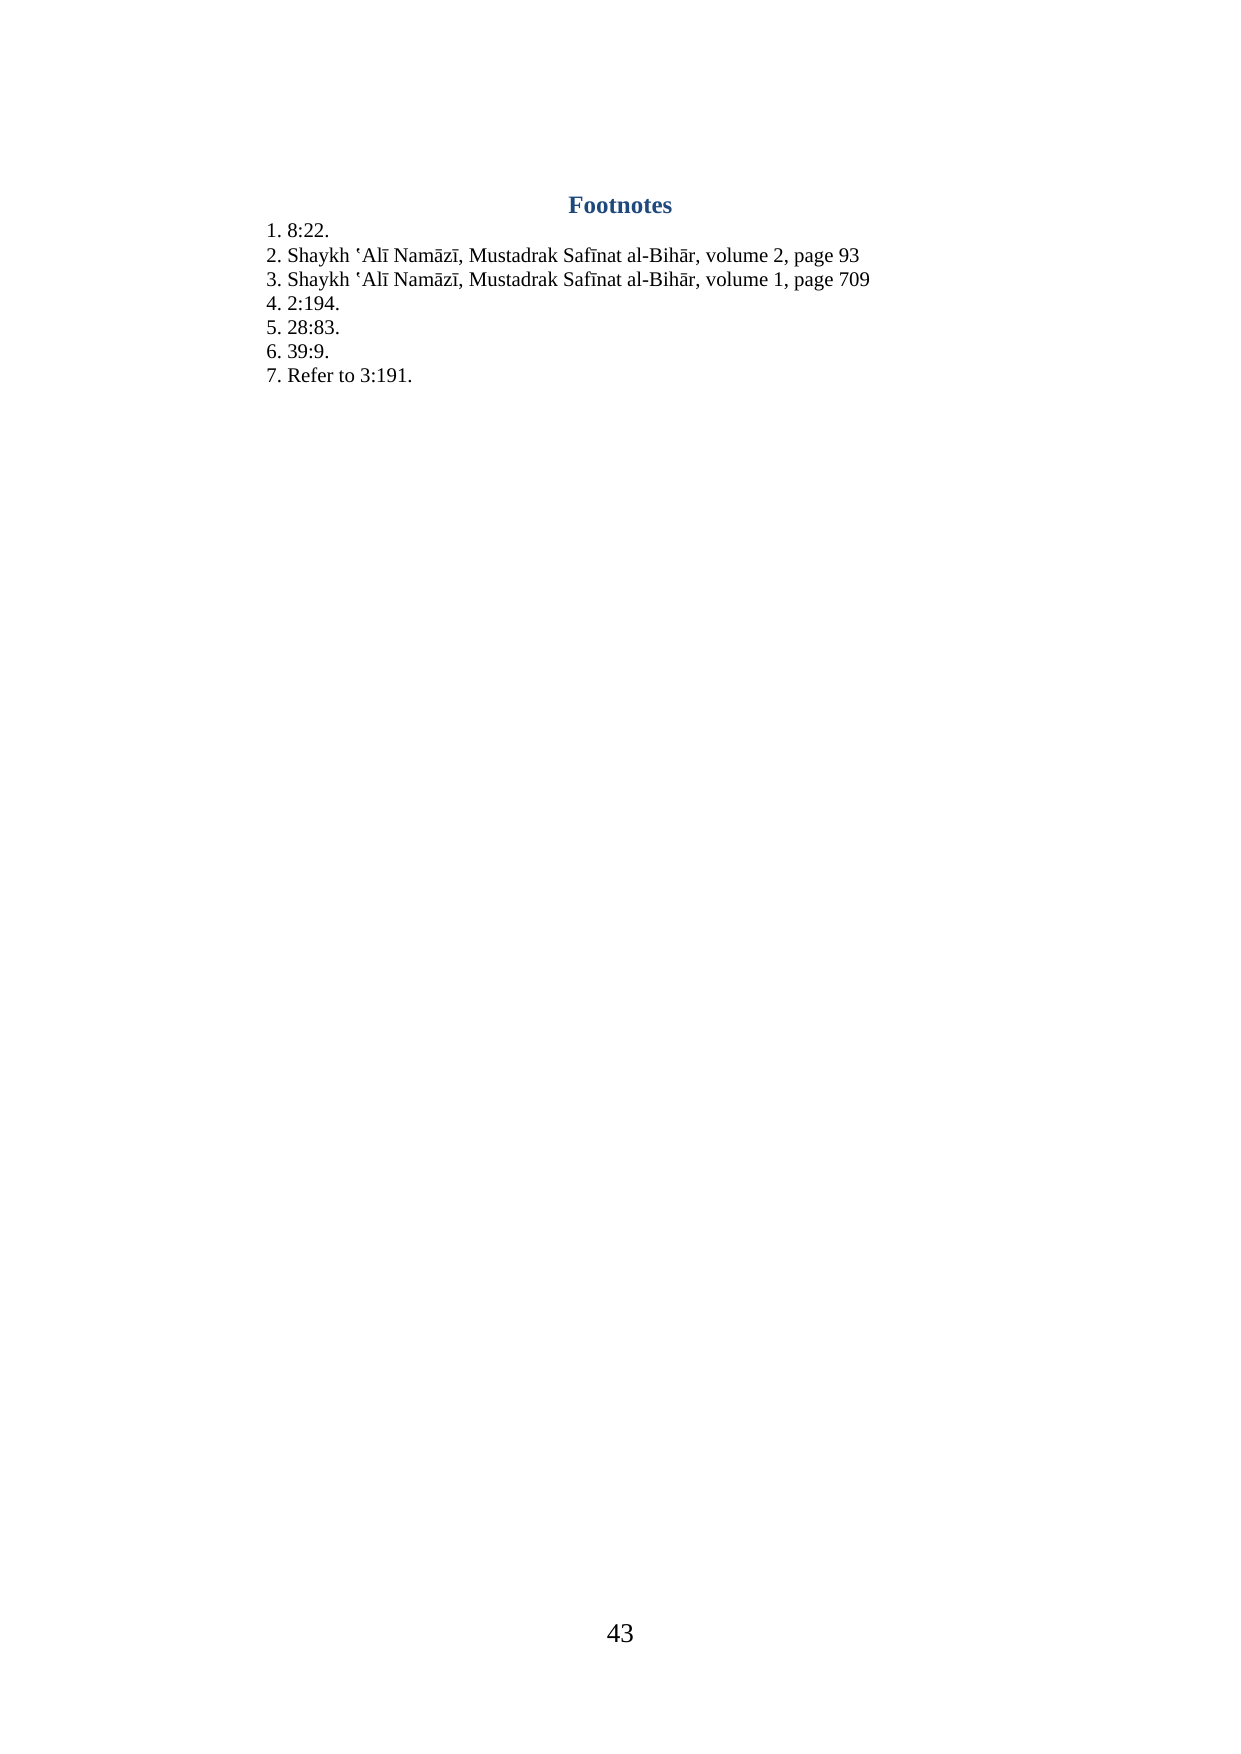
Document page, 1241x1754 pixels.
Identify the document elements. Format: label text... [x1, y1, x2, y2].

text 2. Shaykh ‛Alī Namāzī, Mustadrak Safīnat al-Bihār, volume 2, page 93 [236, 242, 1004, 267]
text 5. 28:83. [236, 315, 1004, 339]
text 7. Refer to 3:191. [236, 363, 1004, 387]
subtitle Footnotes [236, 190, 1004, 218]
text 6. 39:9. [236, 339, 1004, 363]
text 1. 8:22. [236, 218, 1004, 242]
text 4. 2:194. [236, 291, 1004, 315]
text 3. Shaykh ‛Alī Namāzī, Mustadrak Safīnat al-Bihār, volume 1, page 709 [236, 267, 1004, 291]
